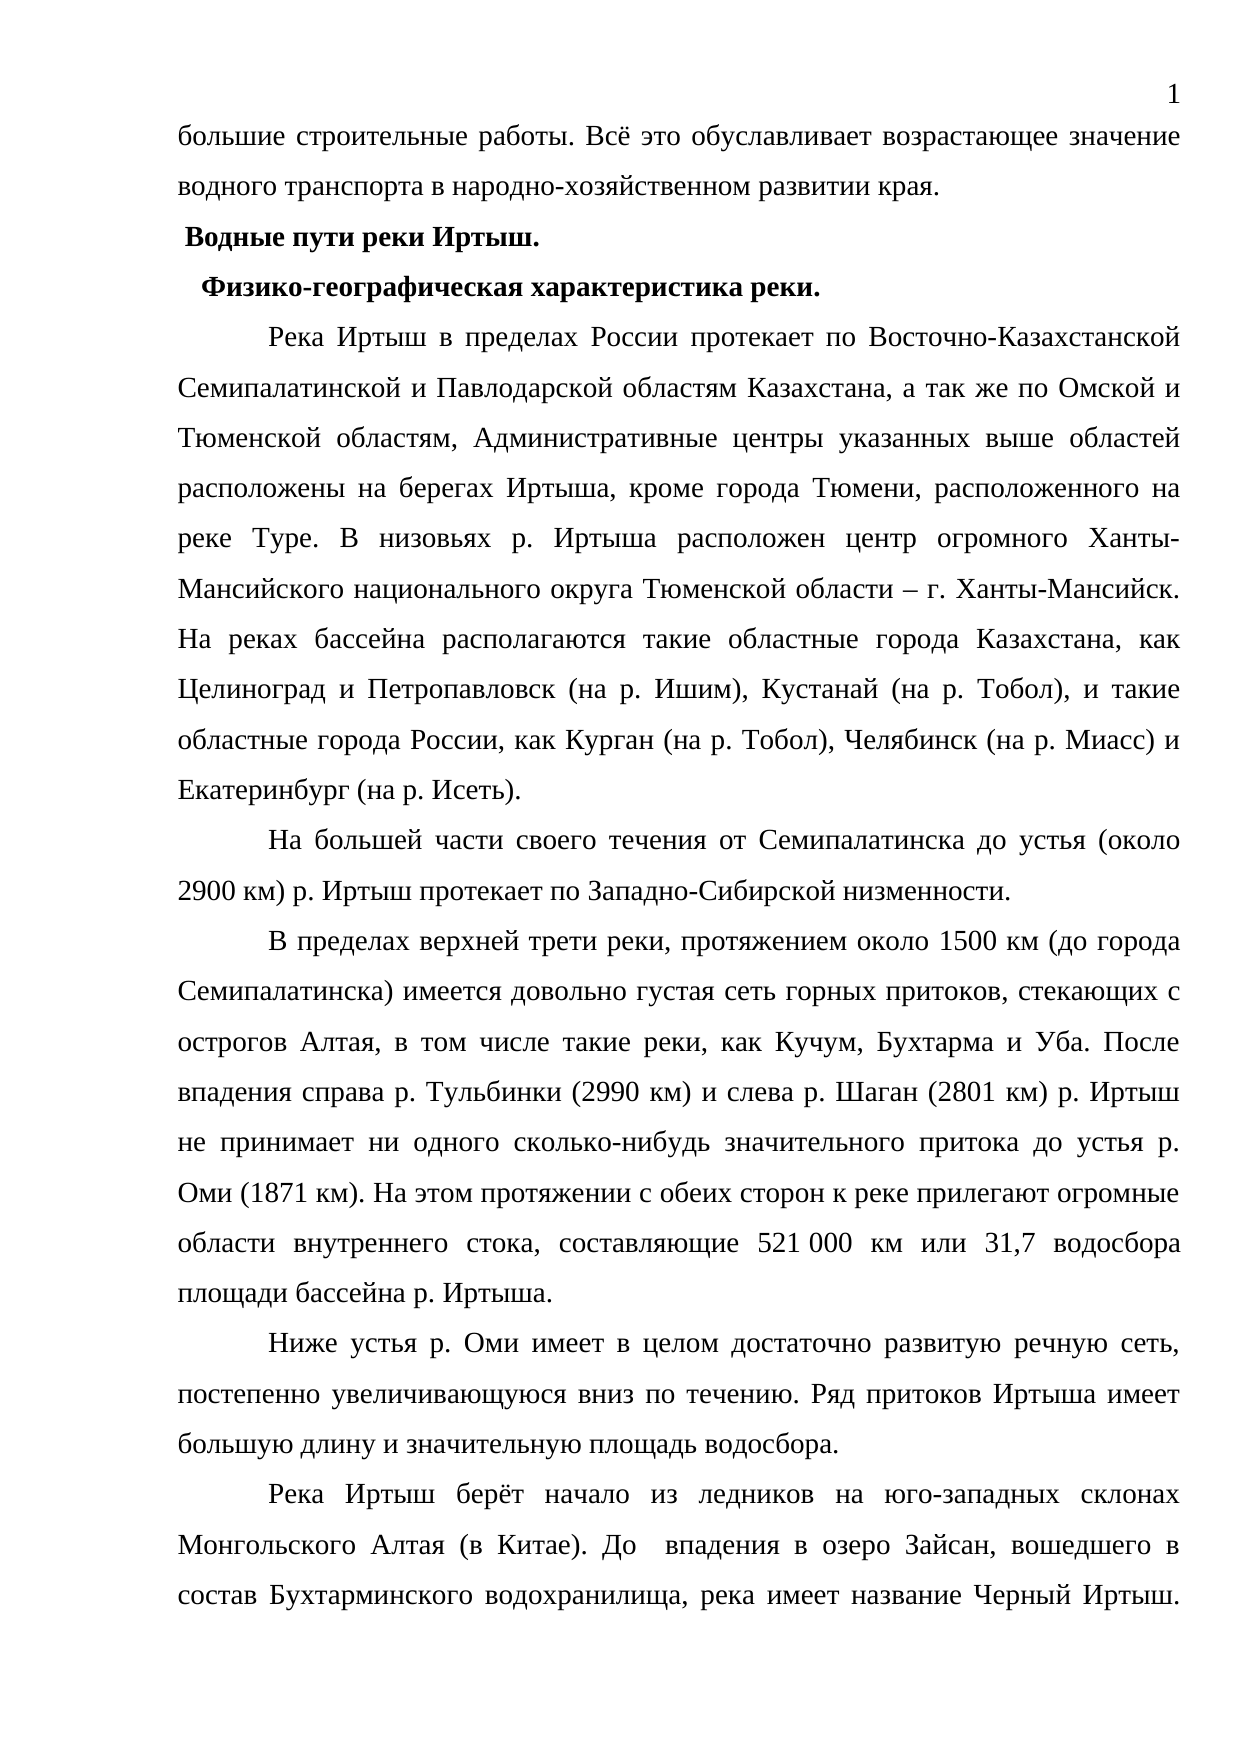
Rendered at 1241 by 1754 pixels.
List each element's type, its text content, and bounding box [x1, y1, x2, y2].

text На большей части своего течения от Семипалатинска до устья (около 2900 км) р. Иртыш протекает по Западно-Сибирской низменности. [177, 822, 1181, 906]
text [177, 1477, 1181, 1611]
text Река Иртыш в пределах России протекает по Восточно-Казахстанской Семипалатинской и Павлодарской областям Казахстана, а так же по Омской и Тюменской областям, Административные центры указанных выше областей расположены на берегах Иртыша, кроме города Тюмени, расположенного на реке Туре. В низовьях р. Иртыша расположен центр огромного Ханты-Мансийского национального округа Тюменской области – г. Ханты-Мансийск. На реках бассейна располагаются такие областные города Казахстана, как Целиноград и Петропавловск (на р. Ишим), Кустанай (на р. Тобол), и такие областные города России, как Курган (на р. Тобол), Челябинск (на р. Миасс) и Екатеринбург (на р. Исеть). [177, 319, 1181, 806]
subtitle Физико-географическая характеристика реки. [177, 269, 1181, 303]
text В пределах верхней трети реки, протяжением около 1500 км (до города Семипалатинска) имеется довольно густая сеть горных притоков, стекающих с острогов Алтая, в том числе такие реки, как Кучум, Бухтарма и Уба. После впадения справа р. Тульбинки (2990 км) и слева р. Шаган (2801 км) р. Иртыш не принимает ни одного сколько-нибудь значительного притока до устья р. Оми (1871 км). На этом протяжении с обеих сторон к реке прилегают огромные области внутреннего стока, составляющие 521 000 км или 31,7 водосбора площади бассейна р. Иртыша. [177, 923, 1181, 1309]
subtitle Водные пути реки Иртыш. [177, 219, 1181, 252]
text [177, 118, 1181, 202]
text Ниже устья р. Оми имеет в целом достаточно развитую речную сеть, постепенно увеличивающуюся вниз по течению. Ряд притоков Иртыша имеет большую длину и значительную площадь водосбора. [177, 1326, 1181, 1460]
